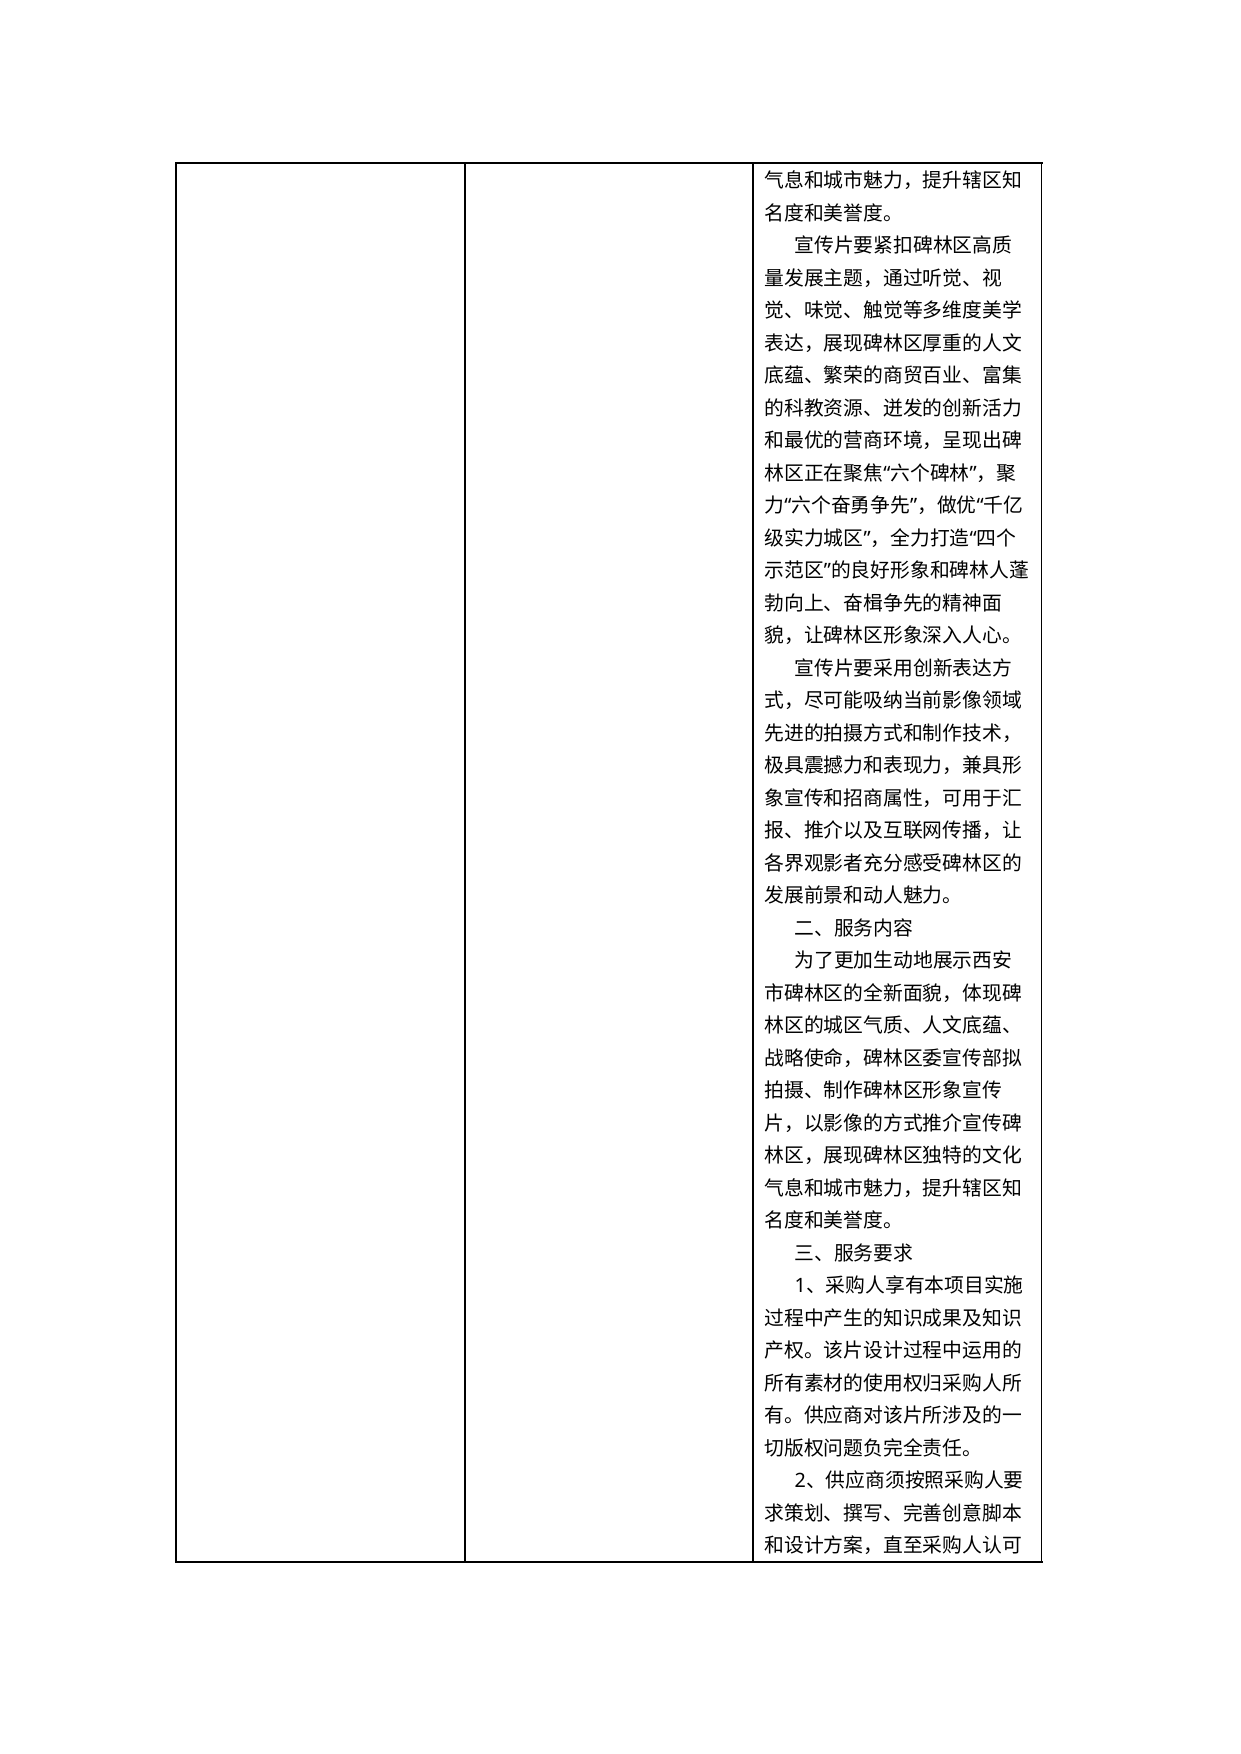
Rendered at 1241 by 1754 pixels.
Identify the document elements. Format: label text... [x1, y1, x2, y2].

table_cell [754, 164, 1041, 1561]
table_cell 1 [466, 164, 752, 1561]
table_cell [177, 164, 464, 1561]
